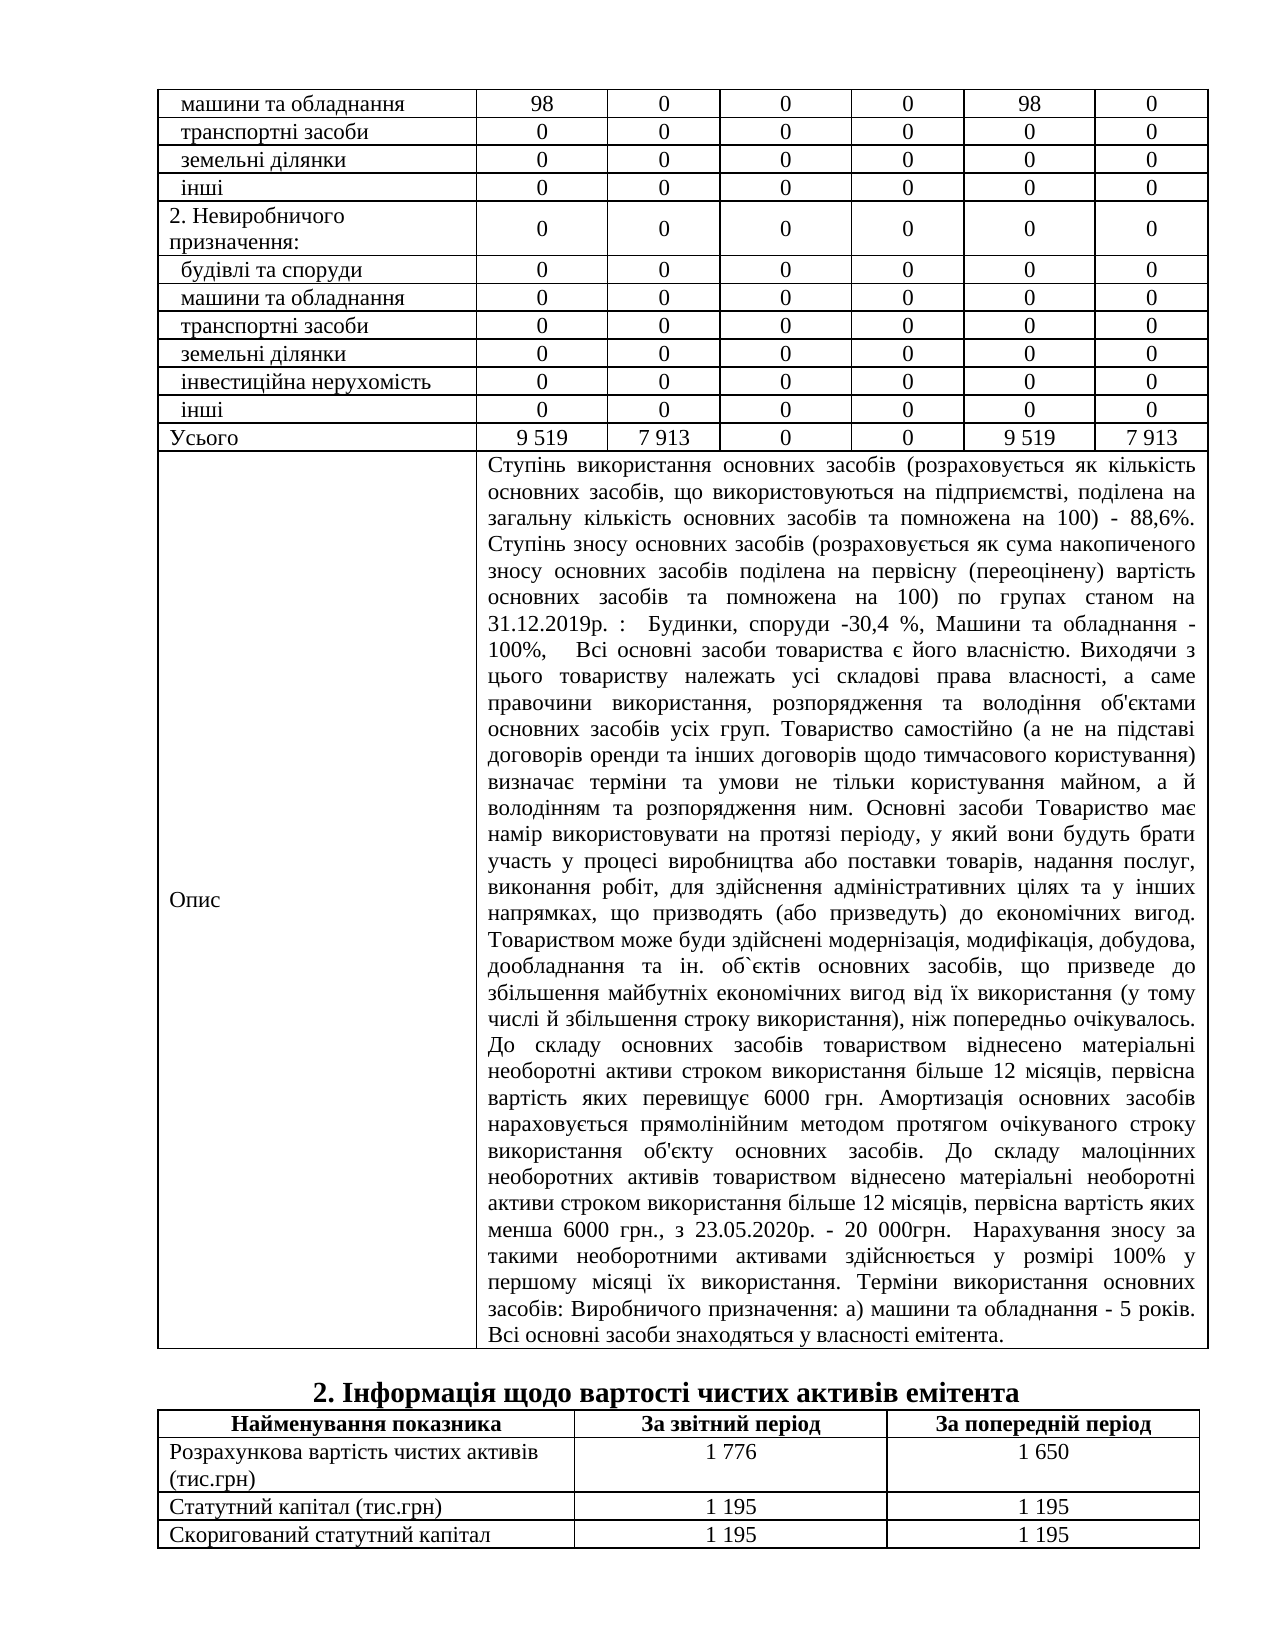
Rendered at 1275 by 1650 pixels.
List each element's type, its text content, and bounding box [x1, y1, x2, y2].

table_cell 0 [965, 146, 1094, 172]
table_cell 0 [1096, 396, 1207, 422]
table_cell 0 [608, 368, 719, 394]
table_cell 0 [477, 118, 607, 144]
table_cell 0 [721, 256, 851, 282]
table_cell 0 [852, 146, 963, 172]
table_cell 9 519 [477, 424, 607, 450]
table_cell 0 [721, 118, 851, 144]
table_cell 0 [477, 312, 607, 338]
table_cell Опис [159, 452, 476, 1347]
table_cell 98 [965, 90, 1094, 116]
table_cell транспортні засоби [159, 312, 476, 338]
table_cell 0 [477, 368, 607, 394]
table_cell інвестиційна нерухомість [159, 368, 476, 394]
table_cell 0 [1096, 146, 1207, 172]
table_cell 0 [1096, 256, 1207, 282]
table_cell транспортні засоби [159, 118, 476, 144]
table_header Найменування показника [159, 1411, 574, 1437]
table_cell 0 [965, 174, 1094, 200]
table_cell 98 [477, 90, 607, 116]
table_cell Усього [159, 424, 476, 450]
table_cell 0 [721, 368, 851, 394]
table_cell 0 [477, 202, 607, 254]
table_cell інші [159, 396, 476, 422]
table_cell 0 [721, 174, 851, 200]
table_cell 1 776 [575, 1438, 886, 1491]
table_cell 0 [852, 284, 963, 310]
table_cell 0 [852, 340, 963, 366]
table_cell 0 [608, 202, 719, 254]
table_cell 0 [721, 202, 851, 254]
table_cell 0 [1096, 118, 1207, 144]
table_cell 0 [608, 312, 719, 338]
table_cell 9 519 [965, 424, 1094, 450]
table_cell 0 [608, 396, 719, 422]
table_cell 0 [477, 396, 607, 422]
table_cell 0 [721, 90, 851, 116]
table_cell 0 [1096, 202, 1207, 254]
table_cell 0 [852, 90, 963, 116]
table_cell будівлі та споруди [159, 256, 476, 282]
table_cell 0 [721, 146, 851, 172]
table_header За попередній період [888, 1411, 1199, 1437]
table_cell 0 [721, 424, 851, 450]
table_cell 2. Невиробничого призначення: [159, 202, 476, 254]
table_cell 0 [477, 284, 607, 310]
table_cell 0 [1096, 340, 1207, 366]
table_cell 7 913 [1096, 424, 1207, 450]
table_cell 0 [965, 312, 1094, 338]
table_cell земельні ділянки [159, 340, 476, 366]
table_cell 0 [477, 256, 607, 282]
table_cell 0 [1096, 90, 1207, 116]
table_cell 0 [721, 396, 851, 422]
table_cell 0 [852, 424, 963, 450]
table_cell 1 195 [575, 1493, 886, 1519]
table_cell 0 [852, 118, 963, 144]
table_cell 0 [608, 340, 719, 366]
table_cell 0 [852, 368, 963, 394]
table_cell 1 650 [888, 1438, 1199, 1491]
table_cell інші [159, 174, 476, 200]
table_cell 0 [1096, 312, 1207, 338]
table_cell 0 [965, 284, 1094, 310]
table_cell Розрахункова вартість чистих активів (тис.грн) [159, 1438, 574, 1491]
table_cell 0 [852, 256, 963, 282]
table_header За звітний період [575, 1411, 886, 1437]
table_cell 0 [721, 284, 851, 310]
table_cell 1 195 [575, 1521, 886, 1547]
table_cell 7 913 [608, 424, 719, 450]
table_cell 0 [965, 340, 1094, 366]
table_cell 0 [608, 90, 719, 116]
table_cell 0 [608, 256, 719, 282]
table_cell 0 [477, 340, 607, 366]
table_cell 0 [608, 118, 719, 144]
table_cell земельні ділянки [159, 146, 476, 172]
table_cell 1 195 [888, 1493, 1199, 1519]
table_cell 1 195 [888, 1521, 1199, 1547]
table_cell 0 [608, 146, 719, 172]
table_cell 0 [1096, 368, 1207, 394]
table_cell 0 [965, 202, 1094, 254]
table_cell Статутний капітал (тис.грн) [159, 1493, 574, 1519]
table_cell 0 [852, 312, 963, 338]
table_cell 0 [965, 256, 1094, 282]
table_cell 0 [608, 284, 719, 310]
table_cell 0 [965, 368, 1094, 394]
table_cell 0 [721, 312, 851, 338]
table_cell Ступiнь використання основних засобiв (розраховується як кiлькiсть основних засобiв, що використовуються на пiдприємствi, подiлена на загальну кiлькiсть основних засобiв та помножена на 100) - 88,6%. Ступiнь зносу основних засобiв (розраховується як сума накопиченого зносу основних засобiв подiлена на первiсну (переоцiнену) вартiсть основних засобiв та помножена на 100) по групах станом на 31.12.2019р. : Будинки, споруди -30,4 %, Машини та обладнання - 100%, Всi основнi засоби товариства є його власнiстю. Виходячи з цього товариству належать усi складовi права власностi, а саме правочини використання, розпорядження та володiння об'єктами основних засобiв усiх груп. Товариство самостiйно (а не на пiдставi договорiв оренди та iнших договорiв щодо тимчасового користування) визначає термiни та умови не тiльки користування майном, а й володiнням та розпорядження ним. Основнi засоби Товариство має намiр використовувати на протязi перiоду, у який вони будуть брати участь у процесi виробництва або поставки товарiв, надання послуг, виконання робiт, для здiйснення адмiнiстративних цiлях та у iнших напрямках, що призводять (або призведуть) до економiчних вигод. Товариством може буди здiйсненi модернiзацiя, модифiкацiя, добудова, дообладнання та iн. об`єктiв основних засобiв, що призведе до збiльшення майбутнiх економiчних вигод вiд їх використання (у тому числi й збiльшення строку використання), нiж попередньо очiкувалось. До складу основних засобiв товариством вiднесено матерiальнi необоротнi активи строком використання бiльше 12 мiсяцiв, первiсна вартiсть яких перевищує 6000 грн. Амортизацiя основних засобiв нараховується прямолiнiйним методом протягом очiкуваного строку використання об'єкту основних засобiв. До складу малоцiнних необоротних активiв товариством вiднесено матерiальнi необоротнi активи строком використання бiльше 12 мiсяцiв, первiсна вартiсть яких менша 6000 грн., з 23.05.2020р. - 20 000грн. Нарахування зносу за такими необоротними активами здiйснюється у розмiрi 100% у першому мiсяцi їх використання. Термiни використання основних засобiв: Виробничого призначення: а) машини та обладнання - 5 рокiв. Всi основнi засоби знаходяться у власностi емiтента. [477, 452, 1207, 1347]
table_cell 0 [852, 202, 963, 254]
table_cell 0 [1096, 284, 1207, 310]
table_cell машини та обладнання [159, 284, 476, 310]
table_cell 0 [477, 174, 607, 200]
table_cell 0 [965, 118, 1094, 144]
table_cell машини та обладнання [159, 90, 476, 116]
table_cell 0 [852, 174, 963, 200]
table_cell 0 [852, 396, 963, 422]
text 2. Інформація щодо вартості чистих активів емітента [146, 1375, 1186, 1409]
table_cell 0 [1096, 174, 1207, 200]
table_cell 0 [608, 174, 719, 200]
table_cell 0 [965, 396, 1094, 422]
table_cell 0 [721, 340, 851, 366]
table_cell 0 [477, 146, 607, 172]
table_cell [159, 1521, 574, 1547]
